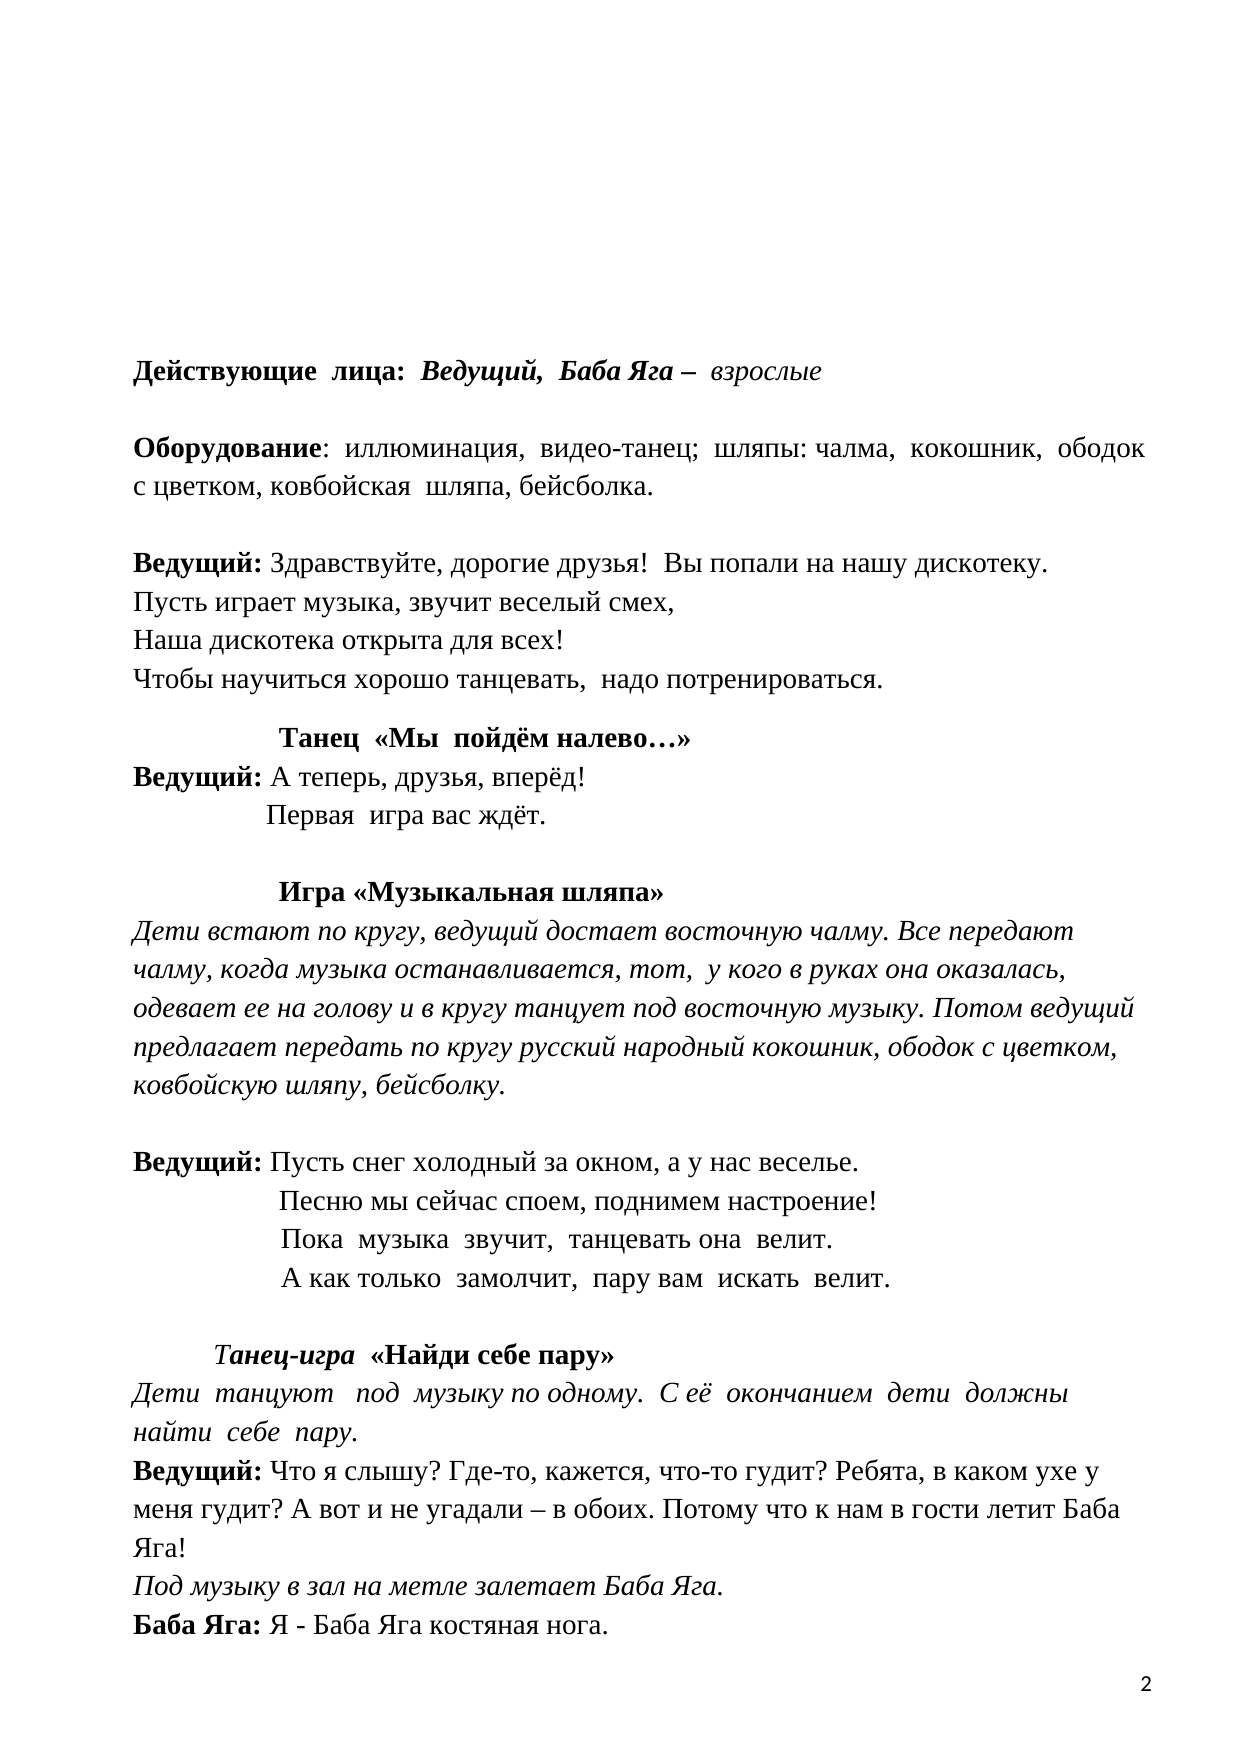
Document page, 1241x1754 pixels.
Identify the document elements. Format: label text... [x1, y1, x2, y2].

text Действующие лица: Ведущий, Баба Яга – взрослые [133, 353, 1152, 386]
text Ведущий: Здравствуйте, дорогие друзья! Вы попали на нашу дискотеку. Пусть играет музыка, звучит веселый смех, Наша дискотека открыта для всех! Чтобы научиться хорошо танцевать, надо потренироваться. [133, 545, 1152, 694]
text Оборудование: иллюминация, видео-танец; шляпы: чалма, кокошник, ободок с цветком, ковбойская шляпа, бейсболка. [133, 430, 1152, 502]
text Танец-игра «Найди себе пару» [133, 1337, 1152, 1371]
text Игра «Музыкальная шляпа» Дети встают по кругу, ведущий достает восточную чалму. Все передают чалму, когда музыка останавливается, тот, у кого в руках она оказалась, одевает ее на голову и в кругу танцует под восточную музыку. Потом ведущий предлагает передать по кругу русский народный кокошник, ободок с цветком, ковбойскую шляпу, бейсболку. Ведущий: Пусть снег холодный за окном, а у нас веселье. Песню мы сейчас споем, поднимем настроение! [133, 836, 1152, 1216]
text Танец «Мы пойдём налево…» Ведущий: А теперь, друзья, вперёд! [133, 720, 1152, 792]
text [133, 1568, 1152, 1640]
text Первая игра вас ждёт. [133, 797, 1152, 831]
text А как только замолчит, пару вам искать велит. [133, 1260, 1152, 1293]
text Пока музыка звучит, танцевать она велит. [133, 1221, 1152, 1255]
text Дети танцуют под музыку по одному. С её окончанием дети должны найти себе пару. Ведущий: Что я слышу? Где-то, кажется, что-то гудит? Ребята, в каком ухе у меня гудит? А вот и не угадали – в обоих. Потому что к нам в гости летит Баба Яга! [133, 1376, 1152, 1563]
